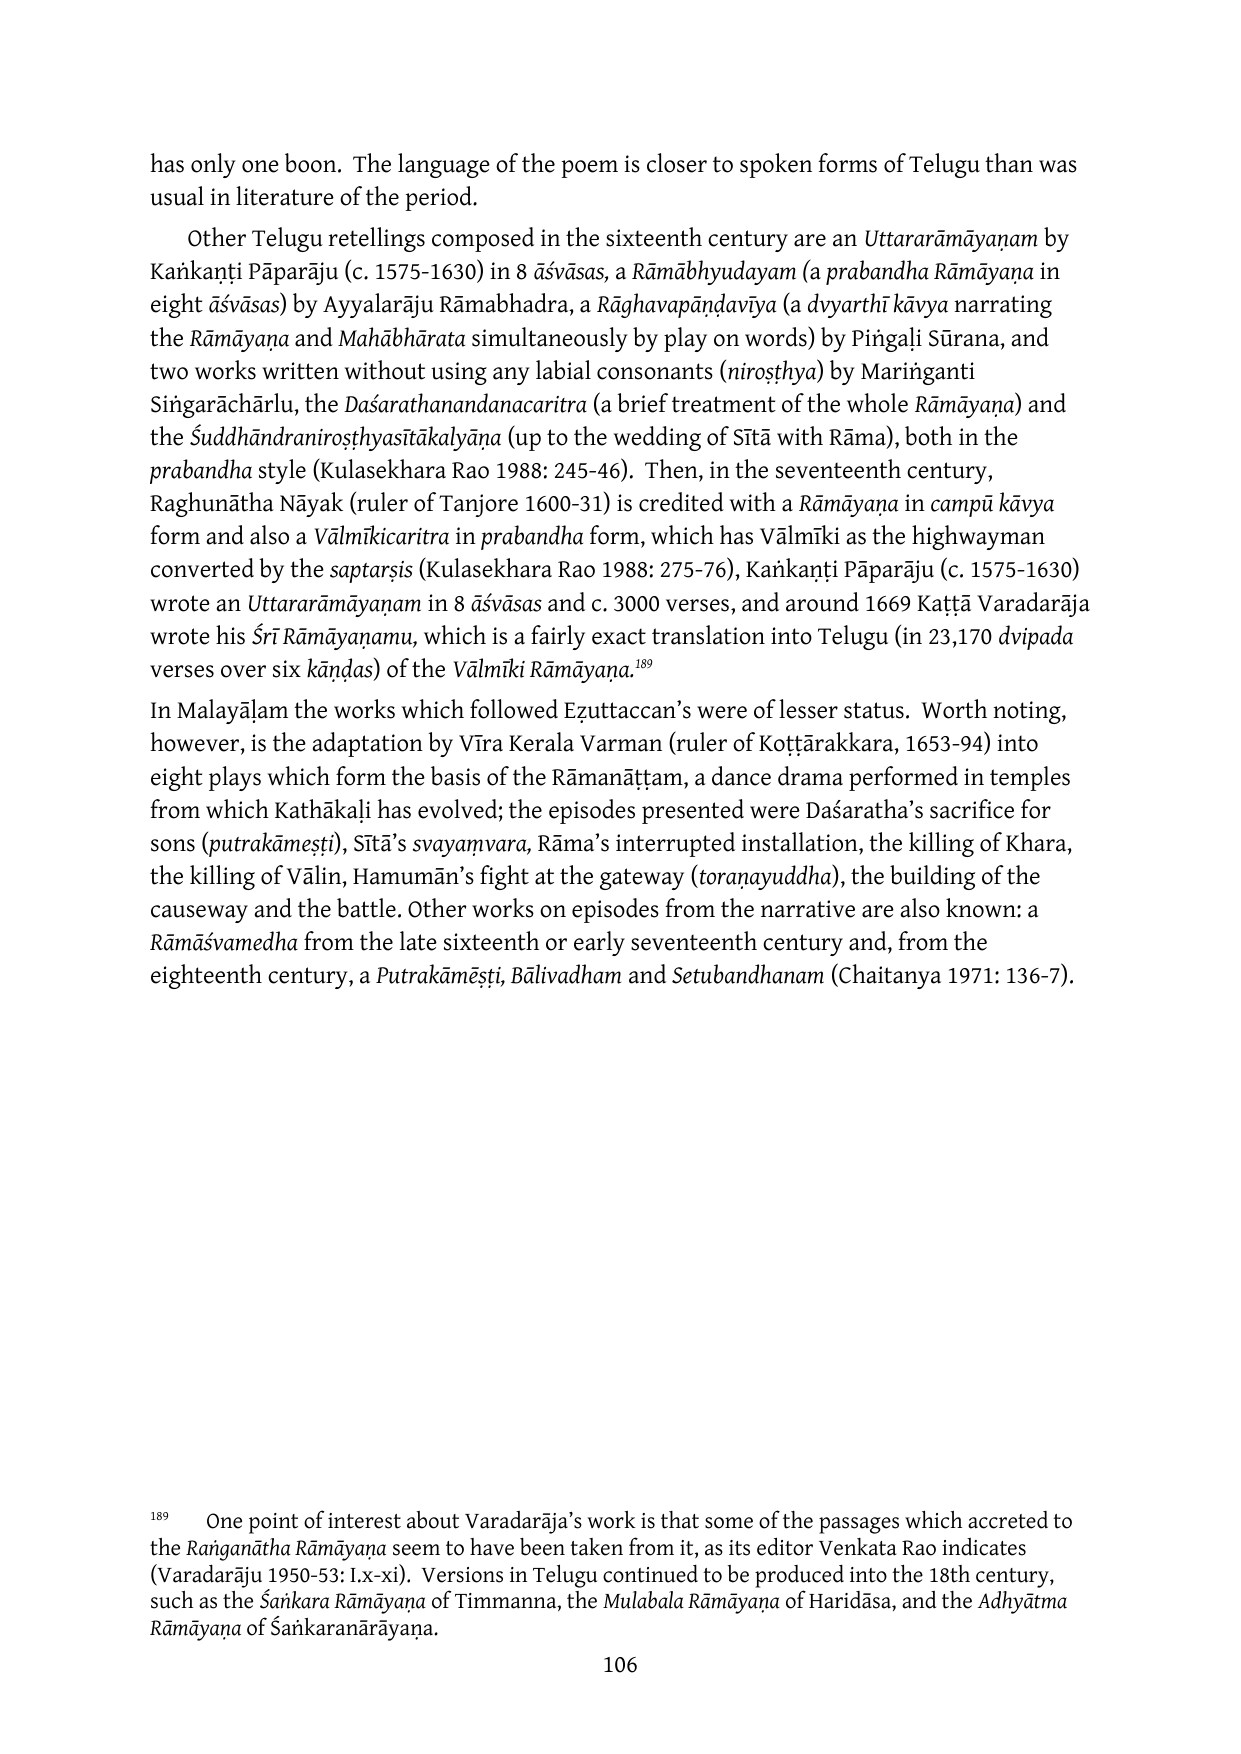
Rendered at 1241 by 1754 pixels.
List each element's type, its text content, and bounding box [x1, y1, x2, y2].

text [150, 150, 1090, 212]
text In Malayāḷam the works which followed Eẓuttaccan’s were of lesser status. Worth noting, however, is the adaptation by Vīra Kerala Varman (ruler of Koṭṭārakkara, 1653-94) into eight plays which form the basis of the Rāmanāṭṭam, a dance drama performed in temples from which Kathākaḷi has evolved; the episodes presented were Daśaratha’s sacrifice for sons (putrakāmeṣṭi), Sītā’s svayaṃvara, Rāma’s interrupted installation, the killing of Khara, the killing of Vālin, Hamumān’s fight at the gateway (toraṇayuddha), the building of the causeway and the battle. Other works on episodes from the narrative are also known: a Rāmāśvamedha from the late sixteenth or early seventeenth century and, from the eighteenth century, a Putrakāmēṣṭi, Bālivadham and Setubandhanam (Chaitanya 1971: 136-7). [150, 697, 1090, 991]
text Other Telugu retellings composed in the sixteenth century are an Uttararāmāyaṇam by Kaṅkaṇṭi Pāparāju (c. 1575-1630) in 8 āśvāsas, a Rāmābhyudayam (a prabandha Rāmāyaṇa in eight āśvāsas) by Ayyalarāju Rāmabhadra, a Rāghavapāṇḍavīya (a dvyarthī kāvya narrating the Rāmāyaṇa and Mahābhārata simultaneously by play on words) by Piṅgaḷi Sūrana, and two works written without using any labial consonants (niroṣṭhya) by Mariṅganti Siṅgarāchārlu, the Daśarathanandanacaritra (a brief treatment of the whole Rāmāyaṇa) and the Śuddhāndraniroṣṭhyasītākalyāṇa (up to the wedding of Sītā with Rāma), both in the prabandha style (Kulasekhara Rao 1988: 245-46). Then, in the seventeenth century, Raghunātha Nāyak (ruler of Tanjore 1600-31) is credited with a Rāmāyaṇa in campū kāvya form and also a Vālmīkicaritra in prabandha form, which has Vālmīki as the highwayman converted by the saptarṣis (Kulasekhara Rao 1988: 275-76), Kaṅkaṇṭi Pāparāju (c. 1575-1630) wrote an Uttararāmāyaṇam in 8 āśvāsas and c. 3000 verses, and around 1669 Kaṭṭā Varadarāja wrote his Śrī Rāmāyaṇamu, which is a fairly exact translation into Telugu (in 23,170 dvipada verses over six kāṇḍas) of the Vālmīki Rāmāyaṇa. [150, 224, 1090, 684]
